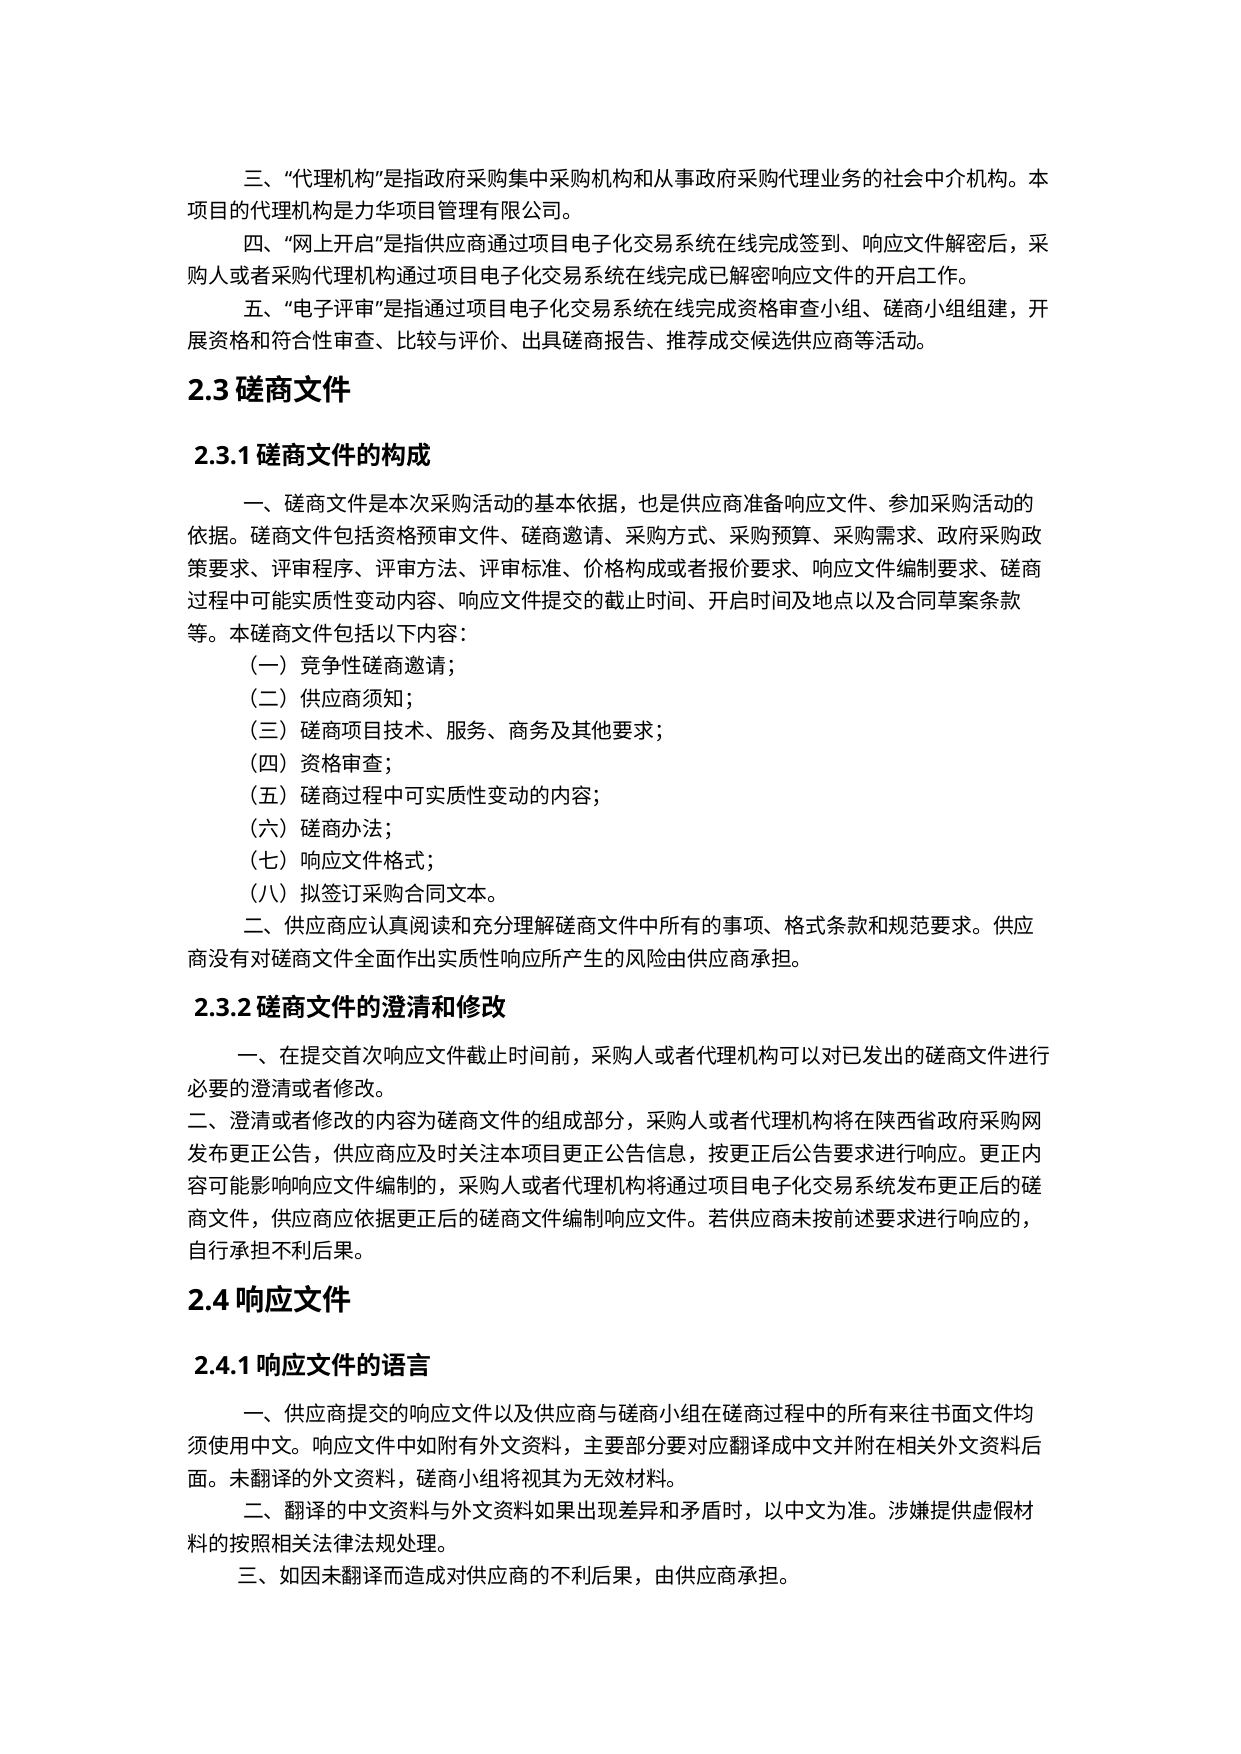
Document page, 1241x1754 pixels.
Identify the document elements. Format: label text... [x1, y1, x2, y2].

text （一）竞争性磋商邀请； [187, 649, 1053, 682]
text （三）磋商项目技术、服务、商务及其他要求； [187, 714, 1053, 747]
text （五）磋商过程中可实质性变动的内容； [187, 779, 1053, 812]
text （六）磋商办法； [187, 812, 1053, 844]
text （四）资格审查； [187, 747, 1053, 779]
text 2.3磋商文件 [187, 357, 1053, 422]
text 二、供应商应认真阅读和充分理解磋商文件中所有的事项、格式条款和规范要求。供应商没有对磋商文件全面作出实质性响应所产生的风险由供应商承担。 [187, 909, 1053, 974]
text 一、磋商文件是本次采购活动的基本依据，也是供应商准备响应文件、参加采购活动的依据。磋商文件包括资格预审文件、磋商邀请、采购方式、采购预算、采购需求、政府采购政策要求、评审程序、评审方法、评审标准、价格构成或者报价要求、响应文件编制要求、磋商过程中可能实质性变动内容、响应文件提交的截止时间、开启时间及地点以及合同草案条款等。本磋商文件包括以下内容： [187, 487, 1053, 649]
text 一、在提交首次响应文件截止时间前，采购人或者代理机构可以对已发出的磋商文件进行必要的澄清或者修改。 [187, 1039, 1053, 1104]
text 2.3.2磋商文件的澄清和修改 [187, 974, 1053, 1039]
text 二、翻译的中文资料与外文资料如果出现差异和矛盾时，以中文为准。涉嫌提供虚假材料的按照相关法律法规处理。 [187, 1494, 1053, 1559]
text （七）响应文件格式； [187, 844, 1053, 877]
text （二）供应商须知； [187, 682, 1053, 714]
text 2.4.1响应文件的语言 [187, 1332, 1053, 1397]
text （八）拟签订采购合同文本。 [187, 877, 1053, 909]
text 2.4响应文件 [187, 1267, 1053, 1332]
text 2.3.1磋商文件的构成 [187, 422, 1053, 487]
text 三、“代理机构”是指政府采购集中采购机构和从事政府采购代理业务的社会中介机构。本项目的代理机构是力华项目管理有限公司。 [187, 162, 1053, 227]
text 三、如因未翻译而造成对供应商的不利后果，由供应商承担。 [187, 1559, 1053, 1592]
text 五、“电子评审”是指通过项目电子化交易系统在线完成资格审查小组、磋商小组组建，开展资格和符合性审查、比较与评价、出具磋商报告、推荐成交候选供应商等活动。 [187, 292, 1053, 357]
text 一、供应商提交的响应文件以及供应商与磋商小组在磋商过程中的所有来往书面文件均须使用中文。响应文件中如附有外文资料，主要部分要对应翻译成中文并附在相关外文资料后面。未翻译的外文资料，磋商小组将视其为无效材料。 [187, 1397, 1053, 1494]
text 二、澄清或者修改的内容为磋商文件的组成部分，采购人或者代理机构将在陕西省政府采购网发布更正公告，供应商应及时关注本项目更正公告信息，按更正后公告要求进行响应。更正内容可能影响响应文件编制的，采购人或者代理机构将通过项目电子化交易系统发布更正后的磋商文件，供应商应依据更正后的磋商文件编制响应文件。若供应商未按前述要求进行响应的，自行承担不利后果。 [187, 1104, 1053, 1267]
text 四、“网上开启”是指供应商通过项目电子化交易系统在线完成签到、响应文件解密后，采购人或者采购代理机构通过项目电子化交易系统在线完成已解密响应文件的开启工作。 [187, 227, 1053, 292]
